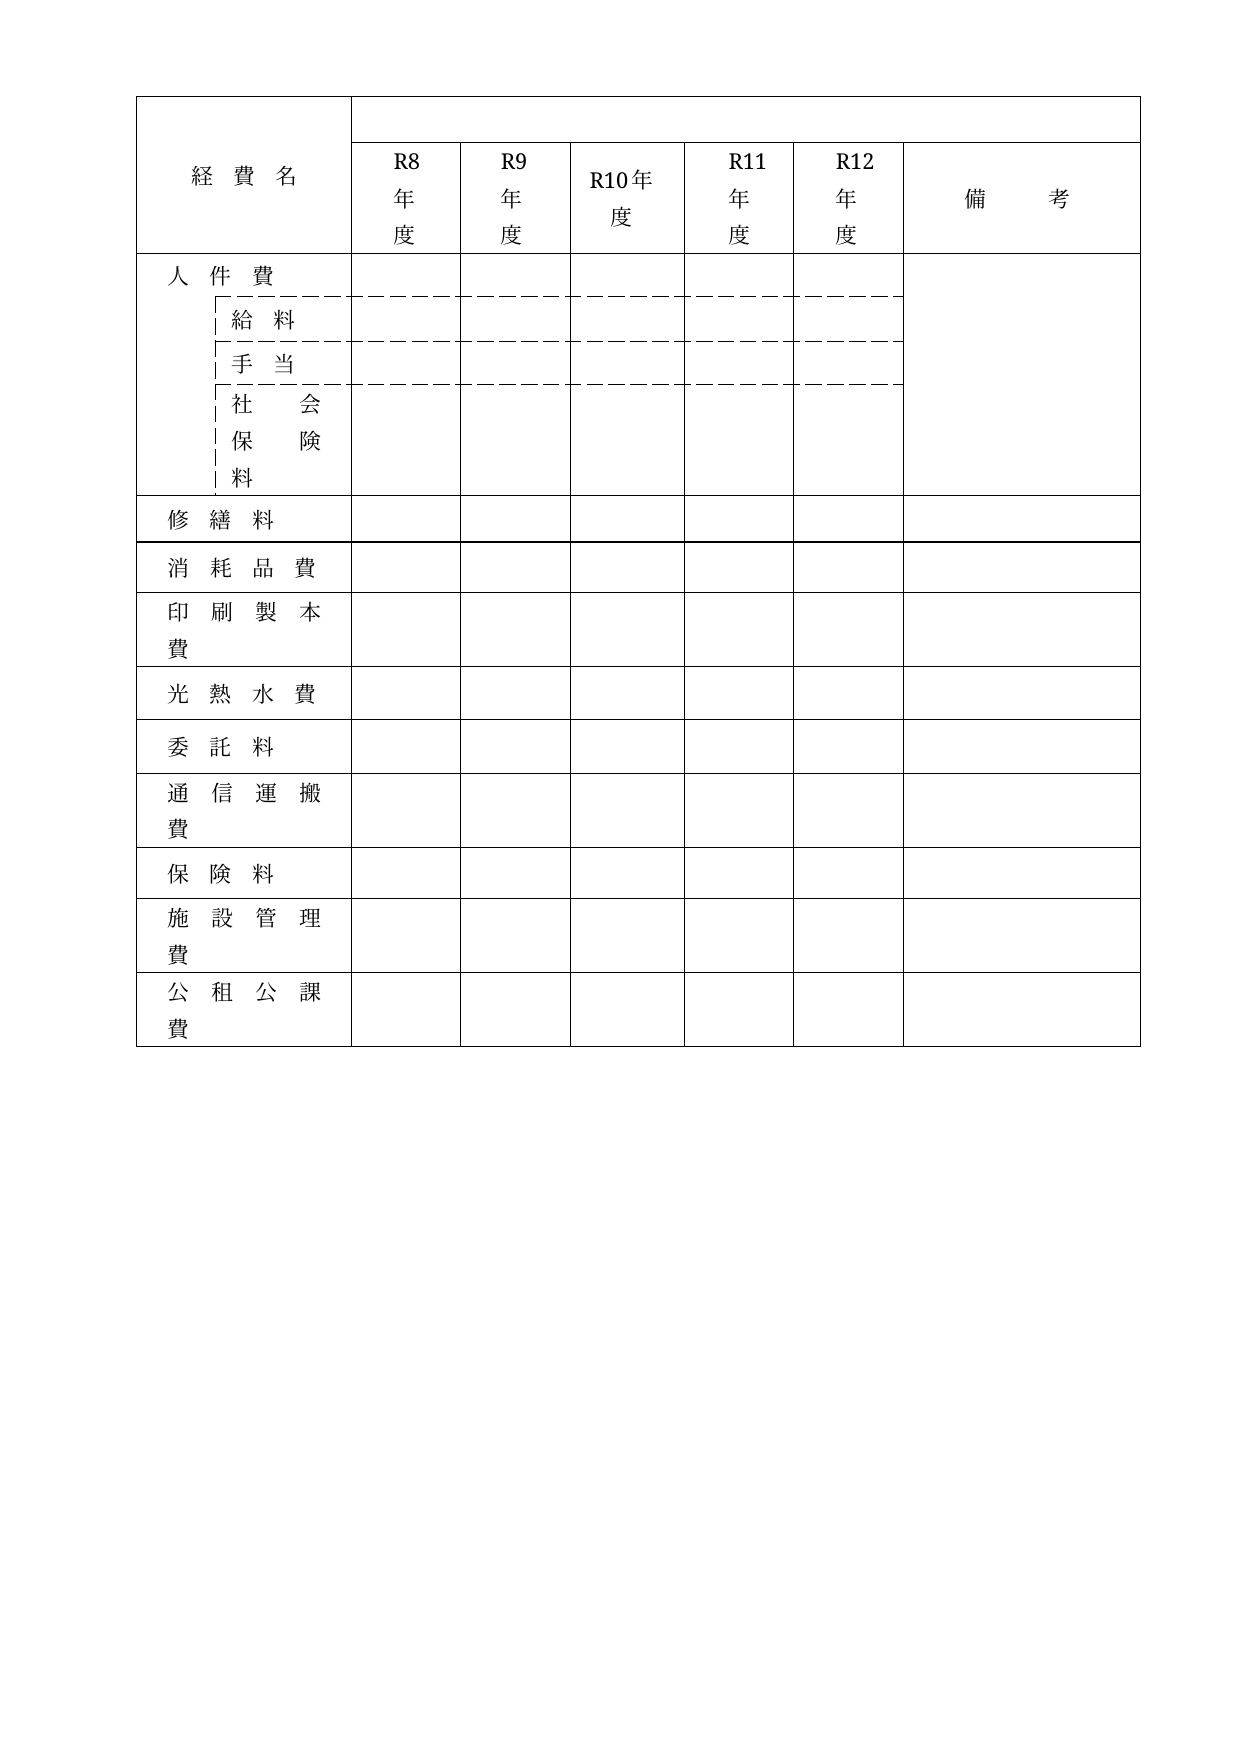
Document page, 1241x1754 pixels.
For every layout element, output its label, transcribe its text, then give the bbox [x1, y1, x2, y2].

table_cell [904, 593, 1140, 666]
table_cell [685, 543, 793, 592]
table_cell [461, 899, 570, 972]
table_cell [904, 899, 1140, 972]
table_cell [461, 720, 570, 772]
table_cell [461, 667, 570, 719]
table_cell [571, 899, 684, 972]
table_cell [571, 593, 684, 666]
table_cell [352, 296, 460, 341]
table_cell 委託料 [137, 720, 351, 772]
table_cell [461, 848, 570, 898]
table_cell [461, 384, 570, 495]
table_cell [352, 667, 460, 719]
table_cell [571, 341, 684, 384]
table_cell R12年度 [794, 143, 903, 253]
table_cell [794, 341, 903, 384]
table_cell [904, 774, 1140, 847]
table_cell [794, 973, 903, 1046]
table_cell 社会保険料 [215, 384, 351, 495]
table_cell [352, 254, 460, 296]
table_header 経費名 [137, 97, 351, 253]
table_cell [352, 341, 460, 384]
table_cell [904, 667, 1140, 719]
table_cell [794, 720, 903, 772]
table_cell [571, 667, 684, 719]
table_cell [685, 341, 793, 384]
table_cell [685, 774, 793, 847]
table_cell [352, 973, 460, 1046]
table_cell [571, 973, 684, 1046]
table_cell [461, 296, 570, 341]
table_cell R8年度 [352, 143, 460, 253]
table_cell R11年度 [685, 143, 793, 253]
table_cell [794, 899, 903, 972]
table_cell [571, 774, 684, 847]
table_cell [352, 848, 460, 898]
table_cell [461, 254, 570, 296]
table_cell [461, 774, 570, 847]
table_cell [904, 496, 1140, 541]
table_cell [461, 341, 570, 384]
table_cell [137, 296, 215, 495]
table_cell 手当 [215, 341, 351, 384]
table_cell [352, 496, 460, 541]
table_cell [352, 593, 460, 666]
table_cell 通信運搬費 [137, 774, 351, 847]
table_cell [571, 543, 684, 592]
table_cell [685, 593, 793, 666]
table_cell [794, 384, 903, 495]
table_cell [794, 496, 903, 541]
table_cell 公租公課費 [137, 973, 351, 1046]
table_cell [904, 720, 1140, 772]
table_cell [685, 973, 793, 1046]
table_cell [685, 496, 793, 541]
table_cell 施設管理費 [137, 899, 351, 972]
table_cell [904, 973, 1140, 1046]
table_cell [352, 774, 460, 847]
table_cell [794, 254, 903, 296]
table_cell [794, 774, 903, 847]
table_cell 光熱水費 [137, 667, 351, 719]
table_cell [794, 593, 903, 666]
table_cell 消耗品費 [137, 543, 351, 592]
table_cell [461, 543, 570, 592]
table_cell [904, 543, 1140, 592]
table_cell 人件費 [137, 254, 351, 296]
table_cell [571, 254, 684, 296]
table_cell R10年度 [571, 143, 684, 253]
table_header [352, 97, 1140, 142]
table_cell [571, 496, 684, 541]
table_cell [352, 720, 460, 772]
table_cell [571, 384, 684, 495]
table_cell 修繕料 [137, 496, 351, 541]
table_cell [352, 384, 460, 495]
table_cell [352, 543, 460, 592]
table_cell 保険料 [137, 848, 351, 898]
table_cell [685, 296, 793, 341]
table_cell [685, 667, 793, 719]
table_cell 印刷製本費 [137, 593, 351, 666]
table_cell [794, 667, 903, 719]
table_cell [685, 720, 793, 772]
table_cell R9年度 [461, 143, 570, 253]
table_cell [685, 848, 793, 898]
table_cell [685, 899, 793, 972]
table_cell [794, 848, 903, 898]
table_cell [794, 296, 903, 341]
table_cell 備 考 [904, 143, 1140, 253]
table_cell [685, 254, 793, 296]
table_cell [685, 384, 793, 495]
table_cell 給料 [215, 296, 351, 341]
table_cell [461, 593, 570, 666]
table_cell [352, 899, 460, 972]
table_cell [461, 973, 570, 1046]
table_cell [904, 254, 1140, 495]
table_cell [461, 496, 570, 541]
table_cell [904, 848, 1140, 898]
table_cell [571, 720, 684, 772]
table_cell [794, 543, 903, 592]
table_cell [571, 848, 684, 898]
table_cell [571, 296, 684, 341]
